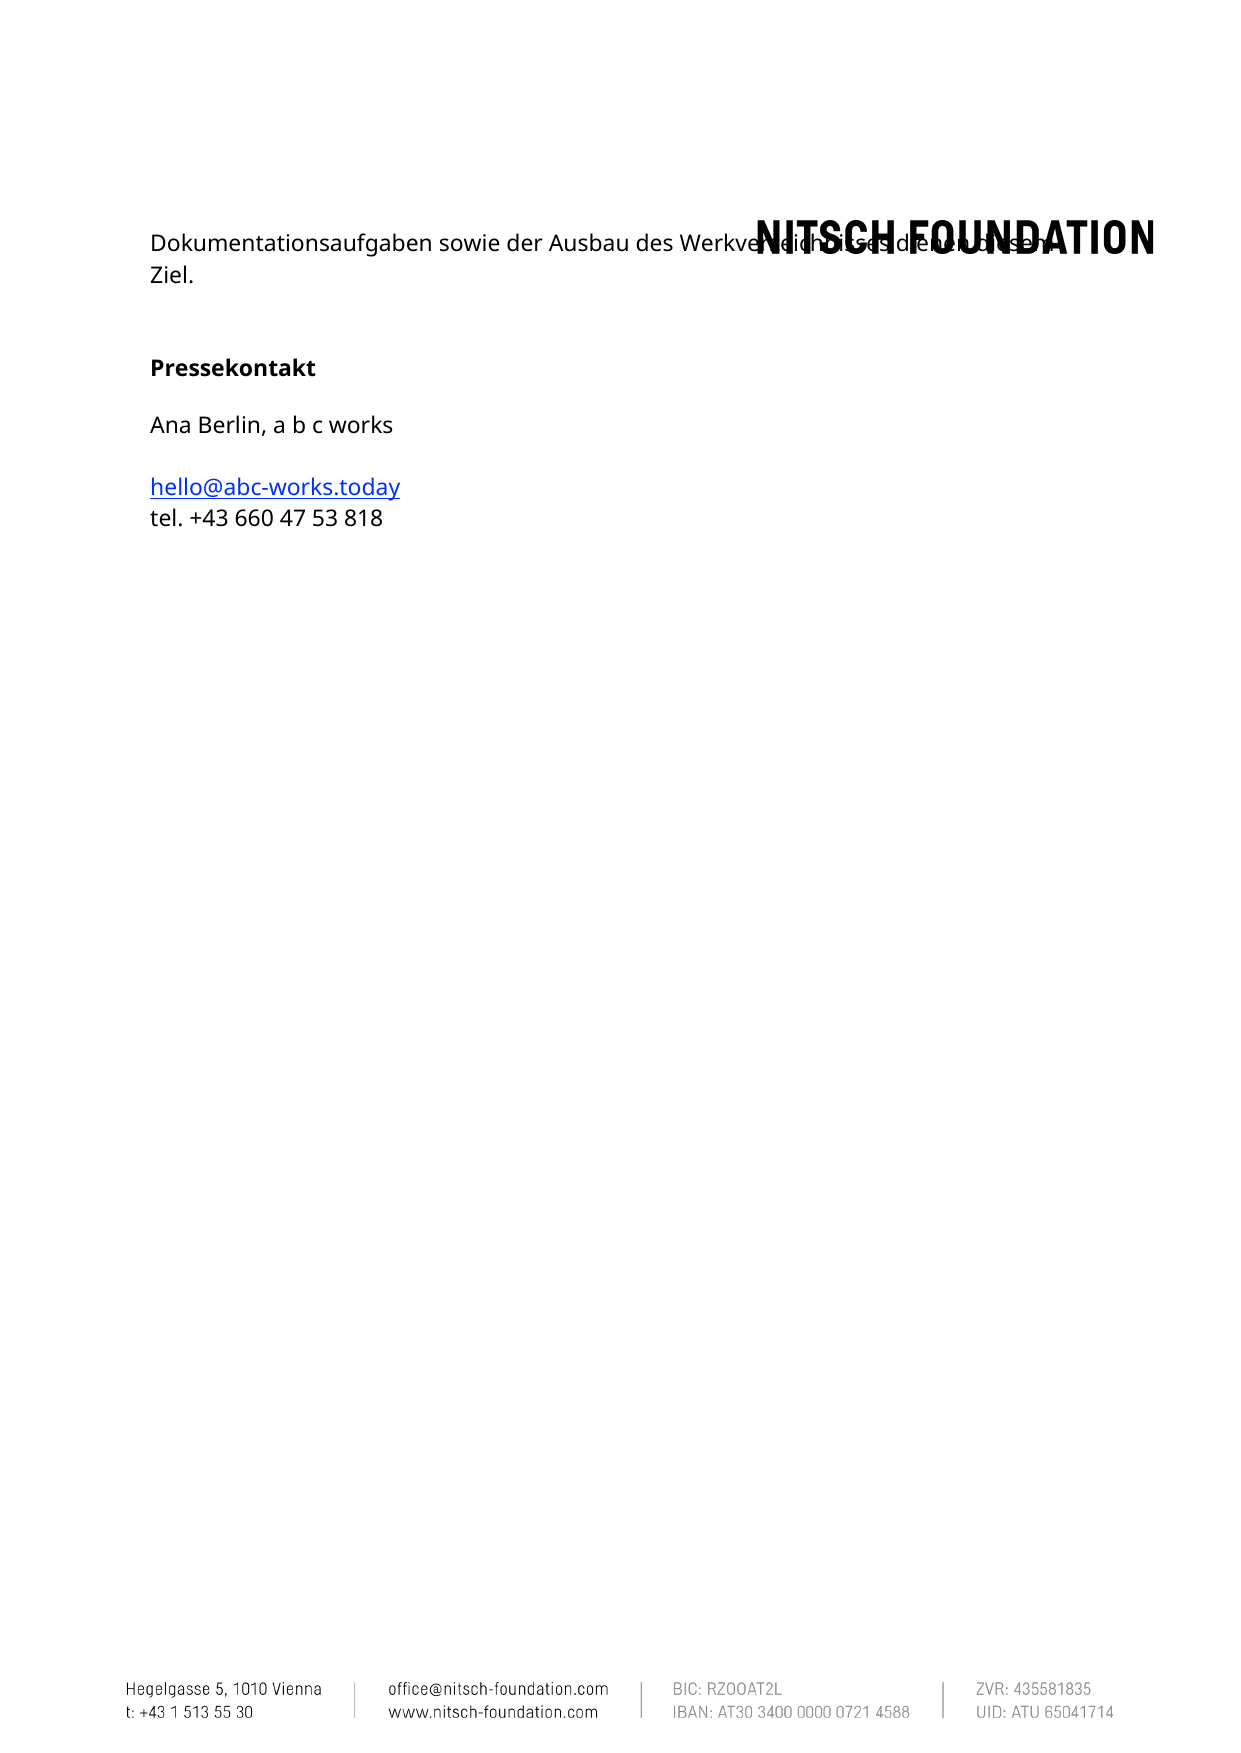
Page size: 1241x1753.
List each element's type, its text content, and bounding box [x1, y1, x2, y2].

picture [757, 220, 1154, 254]
text Ana Berlin, a b c works hello@abc-works.today tel. +43 660 47 53 818 [150, 409, 1090, 534]
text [150, 227, 1090, 290]
picture [126, 1682, 1113, 1718]
text Pressekontakt [150, 321, 1090, 384]
